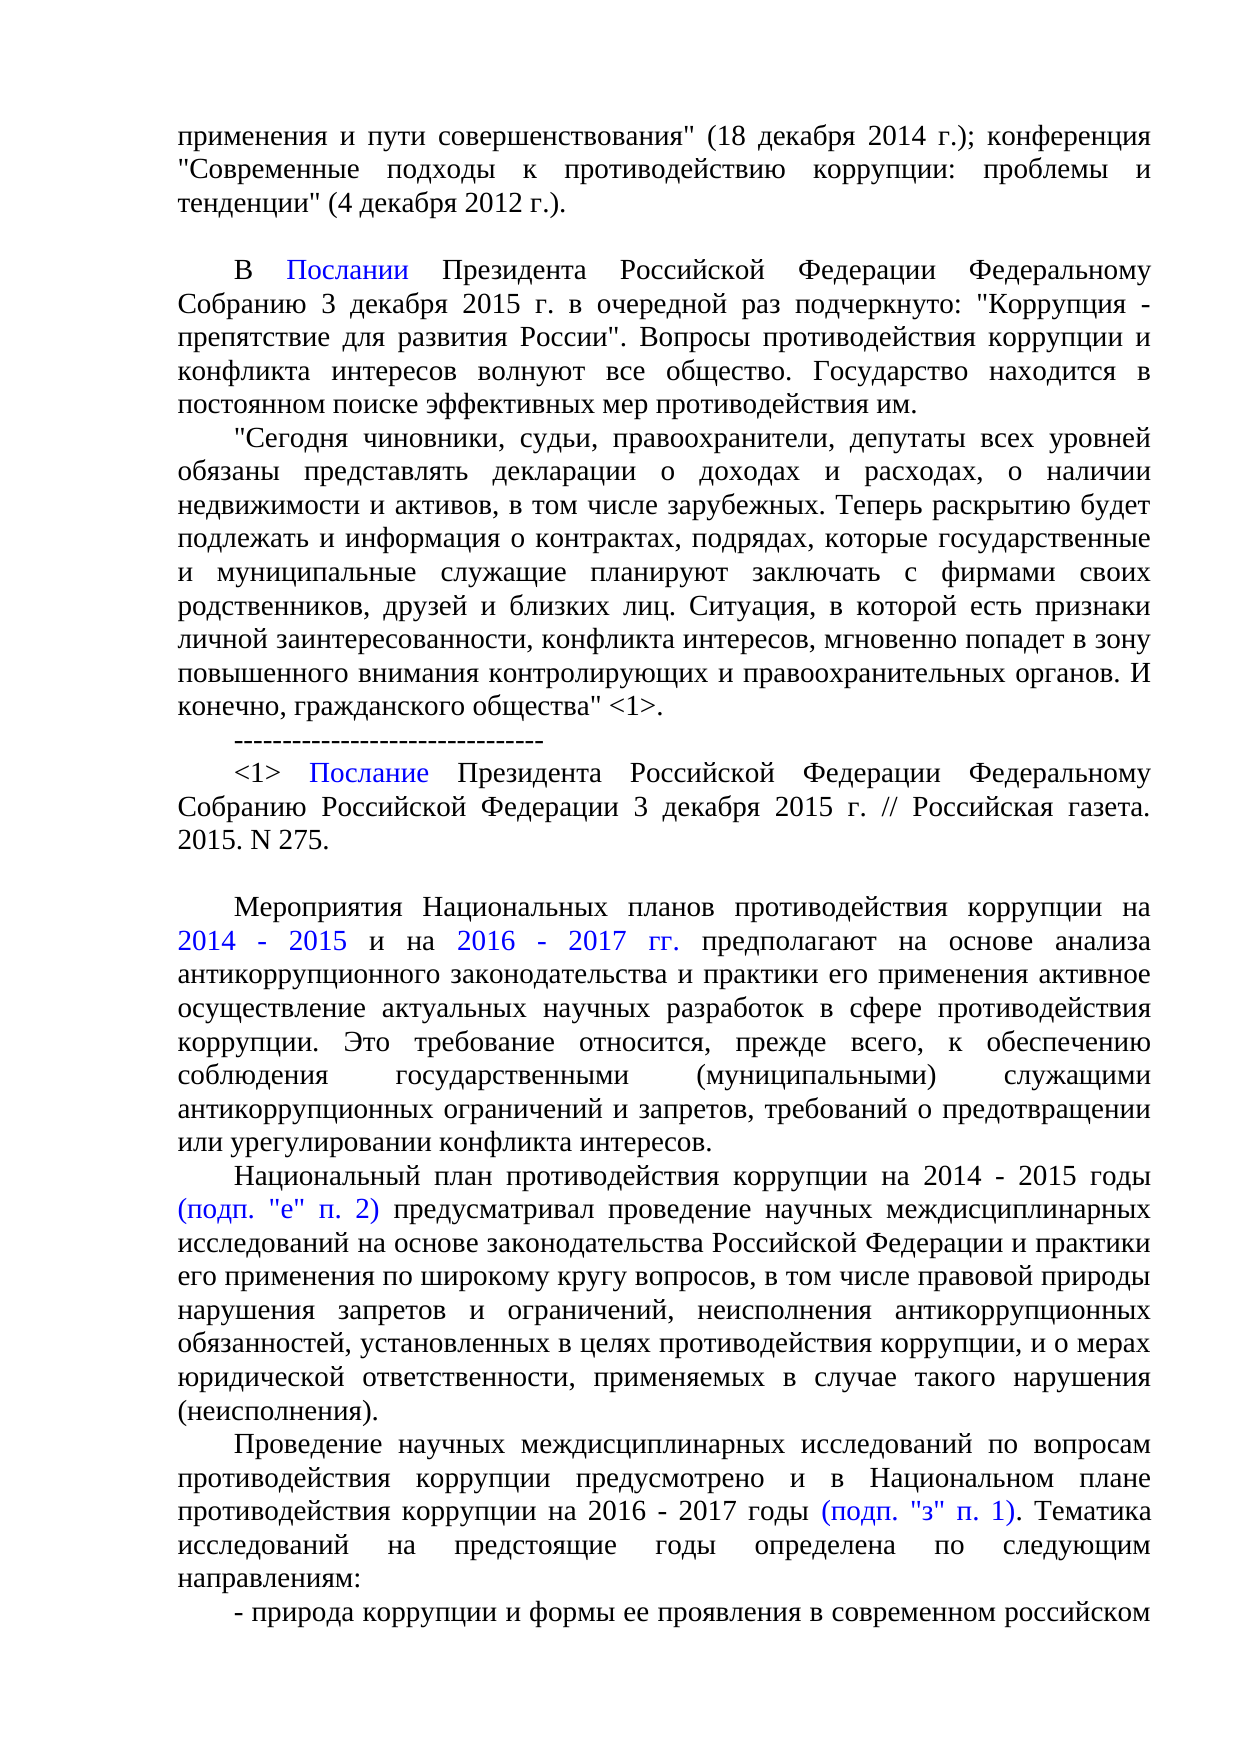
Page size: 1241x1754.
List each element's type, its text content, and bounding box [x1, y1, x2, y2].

text В Послании Президента Российской Федерации Федеральному Собранию 3 декабря 2015 г. в очередной раз подчеркнуто: "Коррупция - препятствие для развития России". Вопросы противодействия коррупции и конфликта интересов волнуют все общество. Государство находится в постоянном поиске эффективных мер противодействия им. [177, 252, 1152, 420]
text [177, 1594, 1152, 1627]
text -------------------------------- [177, 722, 1152, 755]
text "Сегодня чиновники, судьи, правоохранители, депутаты всех уровней обязаны представлять декларации о доходах и расходах, о наличии недвижимости и активов, в том числе зарубежных. Теперь раскрытию будет подлежать и информация о контрактах, подрядах, которые государственные и муниципальные служащие планируют заключать с фирмами своих родственников, друзей и близких лиц. Ситуация, в которой есть признаки личной заинтересованности, конфликта интересов, мгновенно попадет в зону повышенного внимания контролирующих и правоохранительных органов. И конечно, гражданского общества" <1>. [177, 420, 1152, 722]
text <1> Послание Президента Российской Федерации Федеральному Собранию Российской Федерации 3 декабря 2015 г. // Российская газета. 2015. N 275. [177, 755, 1152, 856]
text Национальный план противодействия коррупции на 2014 - 2015 годы (подп. "е" п. 2) предусматривал проведение научных междисциплинарных исследований на основе законодательства Российской Федерации и практики его применения по широкому кругу вопросов, в том числе правовой природы нарушения запретов и ограничений, неисполнения антикоррупционных обязанностей, установленных в целях противодействия коррупции, и о мерах юридической ответственности, применяемых в случае такого нарушения (неисполнения). [177, 1158, 1152, 1426]
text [177, 118, 1152, 219]
text Мероприятия Национальных планов противодействия коррупции на 2014 - 2015 и на 2016 - 2017 гг. предполагают на основе анализа антикоррупционного законодательства и практики его применения активное осуществление актуальных научных разработок в сфере противодействия коррупции. Это требование относится, прежде всего, к обеспечению соблюдения государственными (муниципальными) служащими антикоррупционных ограничений и запретов, требований о предотвращении или урегулировании конфликта интересов. [177, 889, 1152, 1158]
text Проведение научных междисциплинарных исследований по вопросам противодействия коррупции предусмотрено и в Национальном плане противодействия коррупции на 2016 - 2017 годы (подп. "з" п. 1). Тематика исследований на предстоящие годы определена по следующим направлениям: [177, 1426, 1152, 1594]
